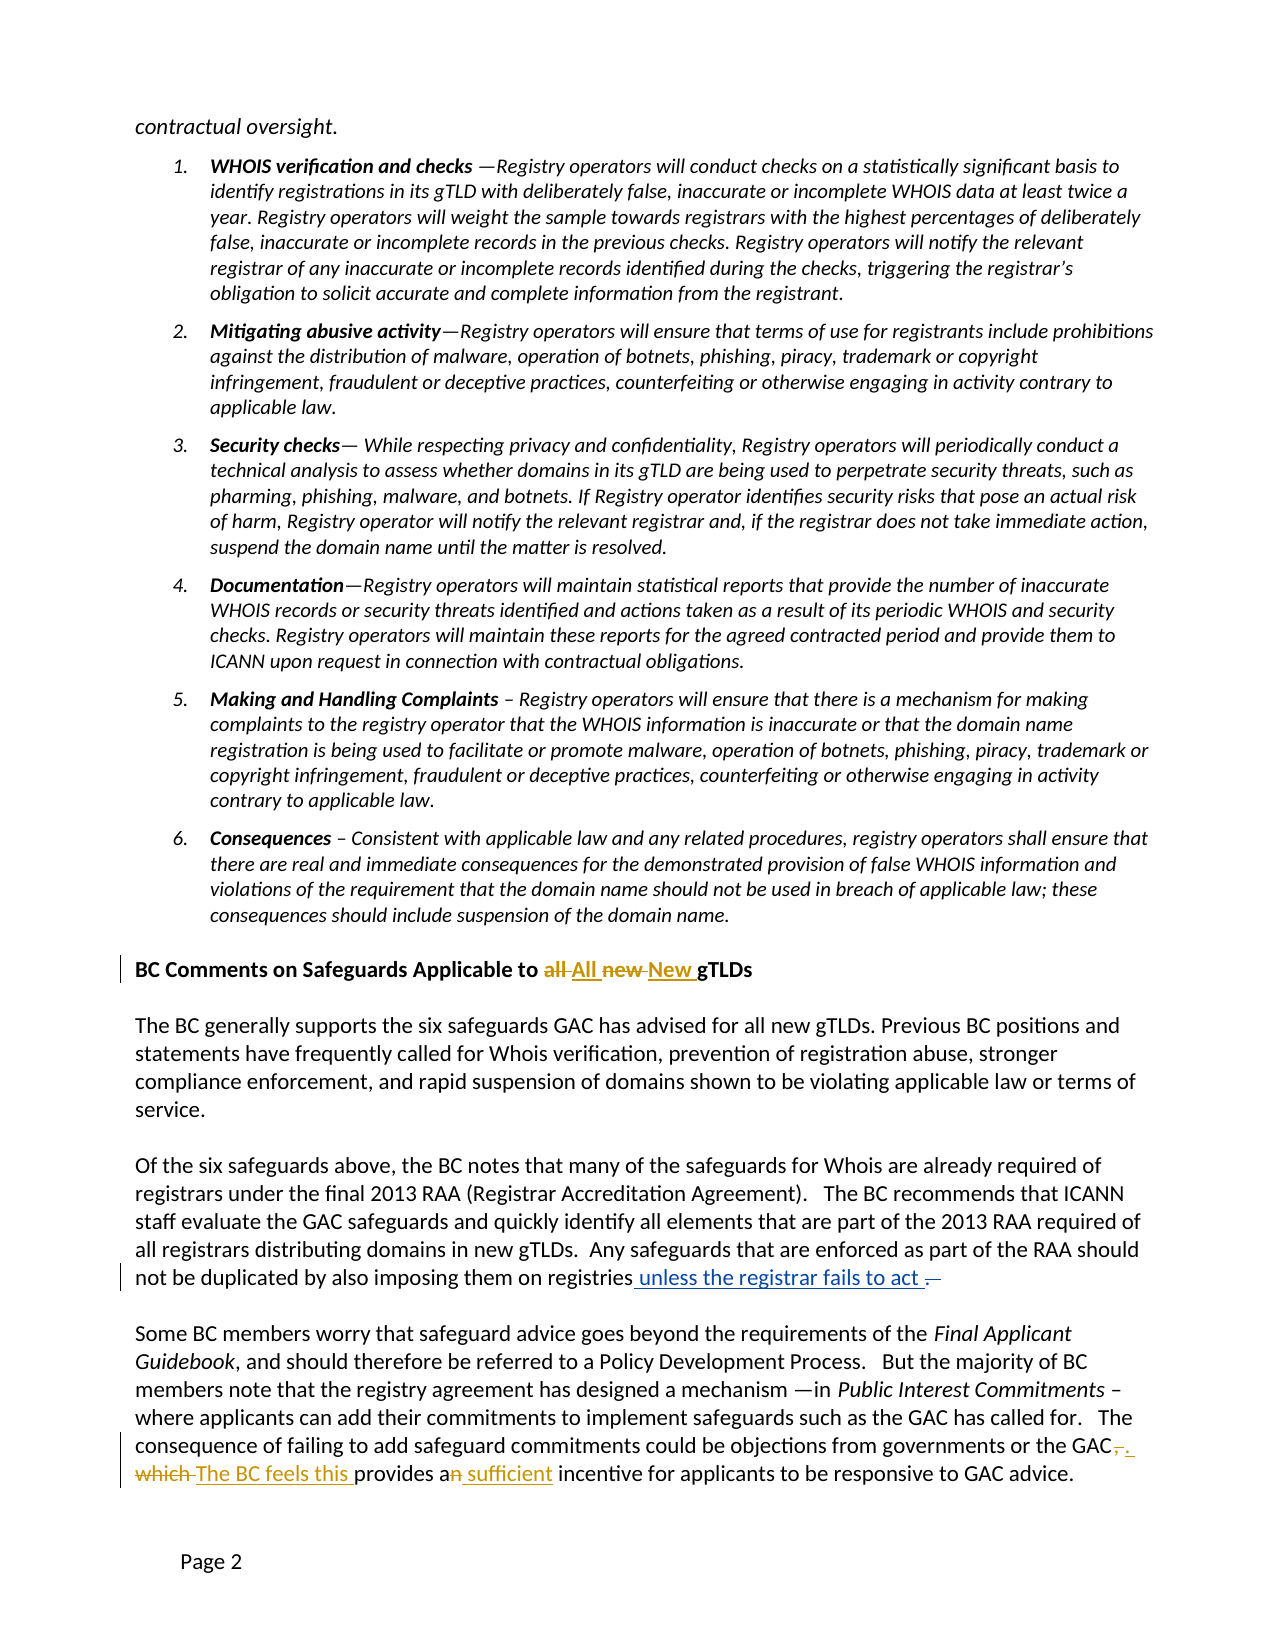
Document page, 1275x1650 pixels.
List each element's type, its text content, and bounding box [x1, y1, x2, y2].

text Some BC members worry that safeguard advice goes beyond the requirements of the Final Applicant Guidebook, and should therefore be referred to a Policy Development Process. But the majority of BC members note that the registry agreement has designed a mechanism —in Public Interest Commitments – where applicants can add their commitments to implement safeguards such as the GAC has called for. The consequence of failing to add safeguard commitments could be objections from governments or the GACprovides a incentive for applicants to be responsive to GAC advice. [135, 1319, 1155, 1488]
text BC Comments on Safeguards Applicable to gTLDs [135, 955, 1155, 983]
list Security checks— While respecting privacy and confidentiality, Registry operators will periodically conduct a technical analysis to assess whether domains in its gTLD are being used to perpetrate security threats, such as pharming, phishing, malware, and botnets. If Registry operator identifies security risks that pose an actual risk of harm, Registry operator will notify the relevant registrar and, if the registrar does not take immediate action, suspend the domain name until the matter is resolved. [172, 432, 1155, 559]
text Of the six safeguards above, the BC notes that many of the safeguards for Whois are already required of registrars under the final 2013 RAA (Registrar Accreditation Agreement). The BC recommends that ICANN staff evaluate the GAC safeguards and quickly identify all elements that are part of the 2013 RAA required of all registrars distributing domains in new gTLDs. Any safeguards that are enforced as part of the RAA should not be duplicated by also imposing them on registries [135, 1151, 1155, 1291]
list Mitigating abusive activity—Registry operators will ensure that terms of use for registrants include prohibitions against the distribution of malware, operation of botnets, phishing, piracy, trademark or copyright infringement, fraudulent or deceptive practices, counterfeiting or otherwise engaging in activity contrary to applicable law. [172, 318, 1155, 420]
list Documentation—Registry operators will maintain statistical reports that provide the number of inaccurate WHOIS records or security threats identified and actions taken as a result of its periodic WHOIS and security checks. Registry operators will maintain these reports for the agreed contracted period and provide them to ICANN upon request in connection with contractual obligations. [172, 572, 1155, 673]
text The BC generally supports the six safeguards GAC has advised for all new gTLDs. Previous BC positions and statements have frequently called for Whois verification, prevention of registration abuse, stronger compliance enforcement, and rapid suspension of domains shown to be violating applicable law or terms of service. [135, 1011, 1155, 1123]
list Making and Handling Complaints – Registry operators will ensure that there is a mechanism for making complaints to the registry operator that the WHOIS information is inaccurate or that the domain name registration is being used to facilitate or promote malware, operation of botnets, phishing, piracy, trademark or copyright infringement, fraudulent or deceptive practices, counterfeiting or otherwise engaging in activity contrary to applicable law. [172, 686, 1155, 813]
list Consequences – Consistent with applicable law and any related procedures, registry operators shall ensure that there are real and immediate consequences for the demonstrated provision of false WHOIS information and violations of the requirement that the domain name should not be used in breach of applicable law; these consequences should include suspension of the domain name. [172, 826, 1155, 927]
text contractual oversight. [135, 112, 1155, 141]
list WHOIS verification and checks —Registry operators will conduct checks on a statistically significant basis to identify registrations in its gTLD with deliberately false, inaccurate or incomplete WHOIS data at least twice a year. Registry operators will weight the sample towards registrars with the highest percentages of deliberately false, inaccurate or incomplete records in the previous checks. Registry operators will notify the relevant registrar of any inaccurate or incomplete records identified during the checks, triggering the registrar’s obligation to solicit accurate and complete information from the registrant. [172, 153, 1155, 306]
